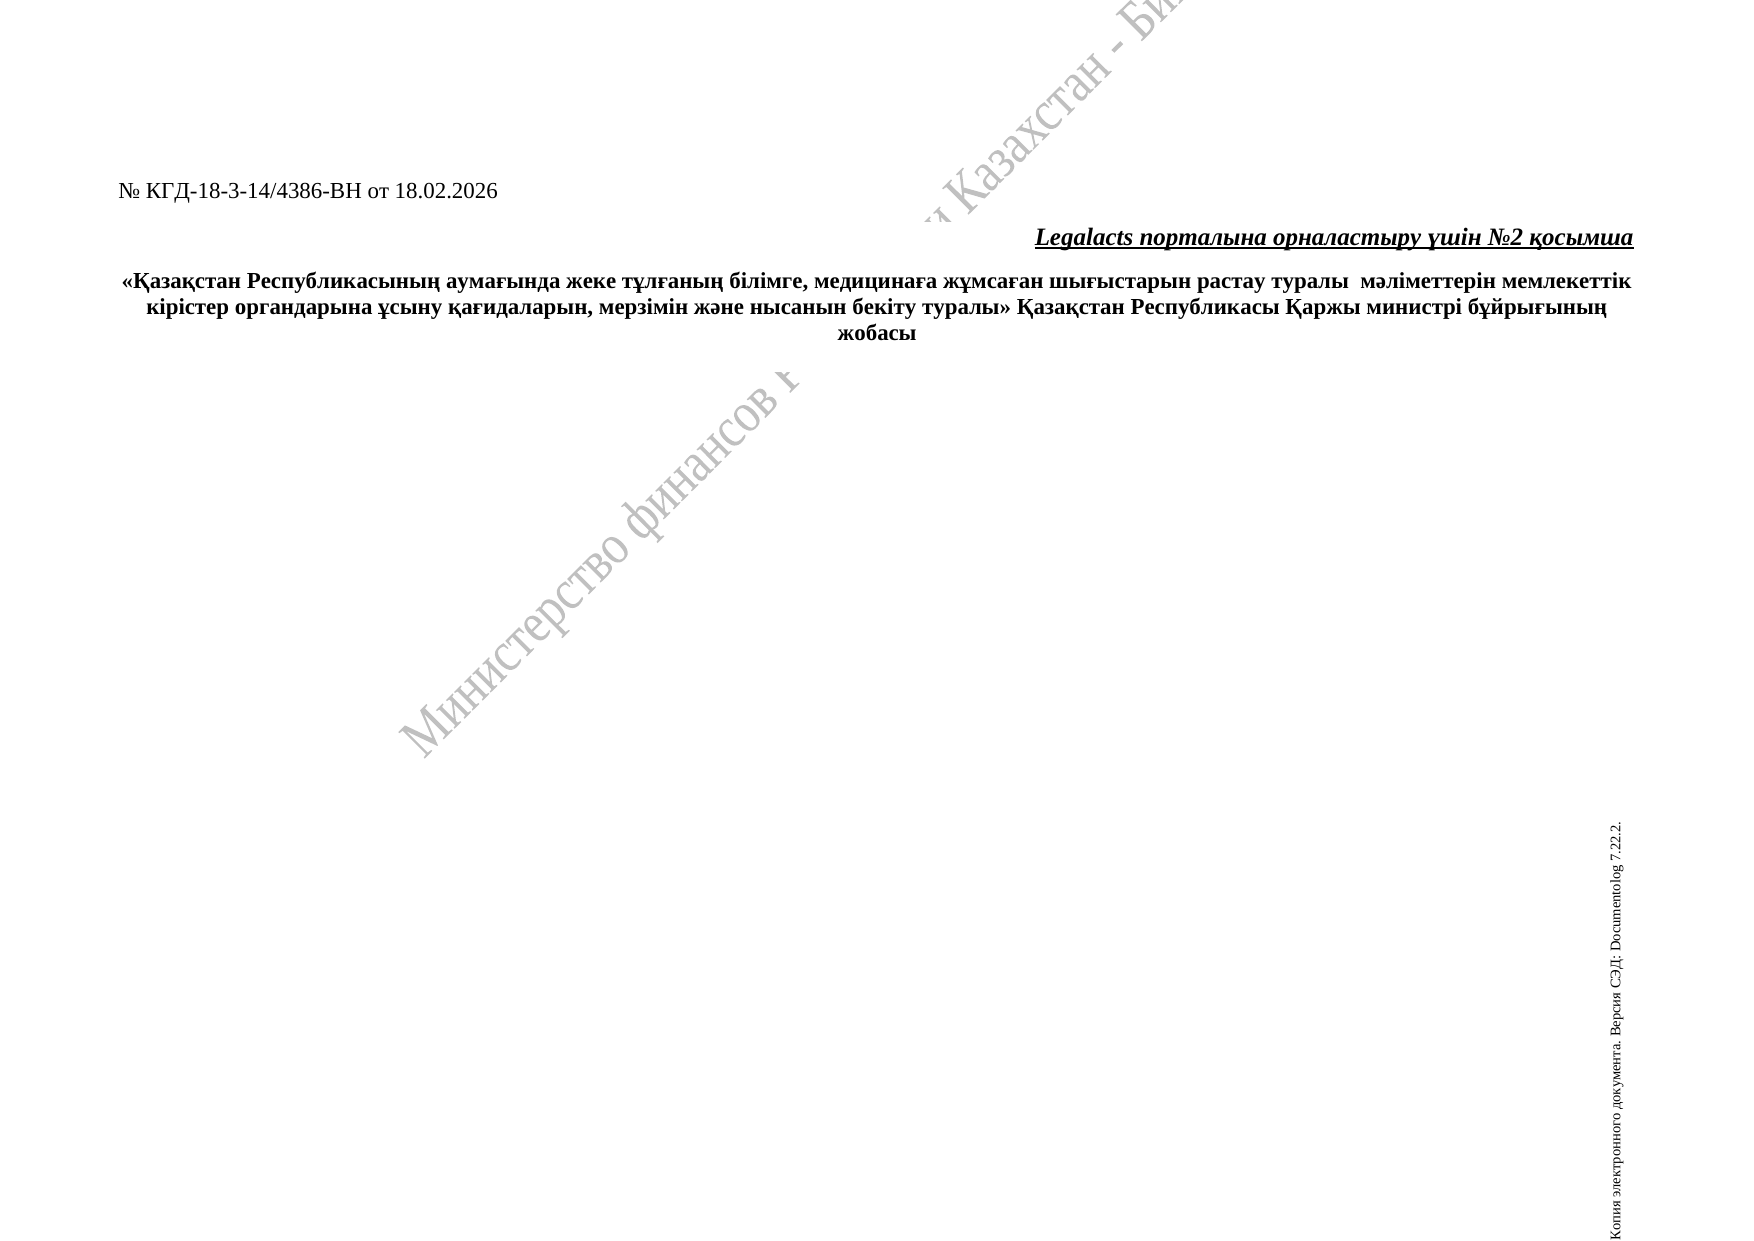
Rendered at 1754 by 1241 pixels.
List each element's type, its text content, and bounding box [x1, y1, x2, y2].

text № КГД-18-3-14/4386-ВН от 18.02.2026 [118, 177, 1636, 203]
text «Қазақстан Республикасының аумағында жеке тұлғаның білімге, медицинаға жұмсаған шығыстарын растау туралы мәліметтерін мемлекеттік кірістер органдарына ұсыну қағидаларын, мерзімін және нысанын бекіту туралы» Қазақстан Республикасы Қаржы министрі бұйрығының жобасы [118, 267, 1636, 346]
text Legalacts порталына орналастыру үшін №2 қосымша [118, 222, 1636, 251]
